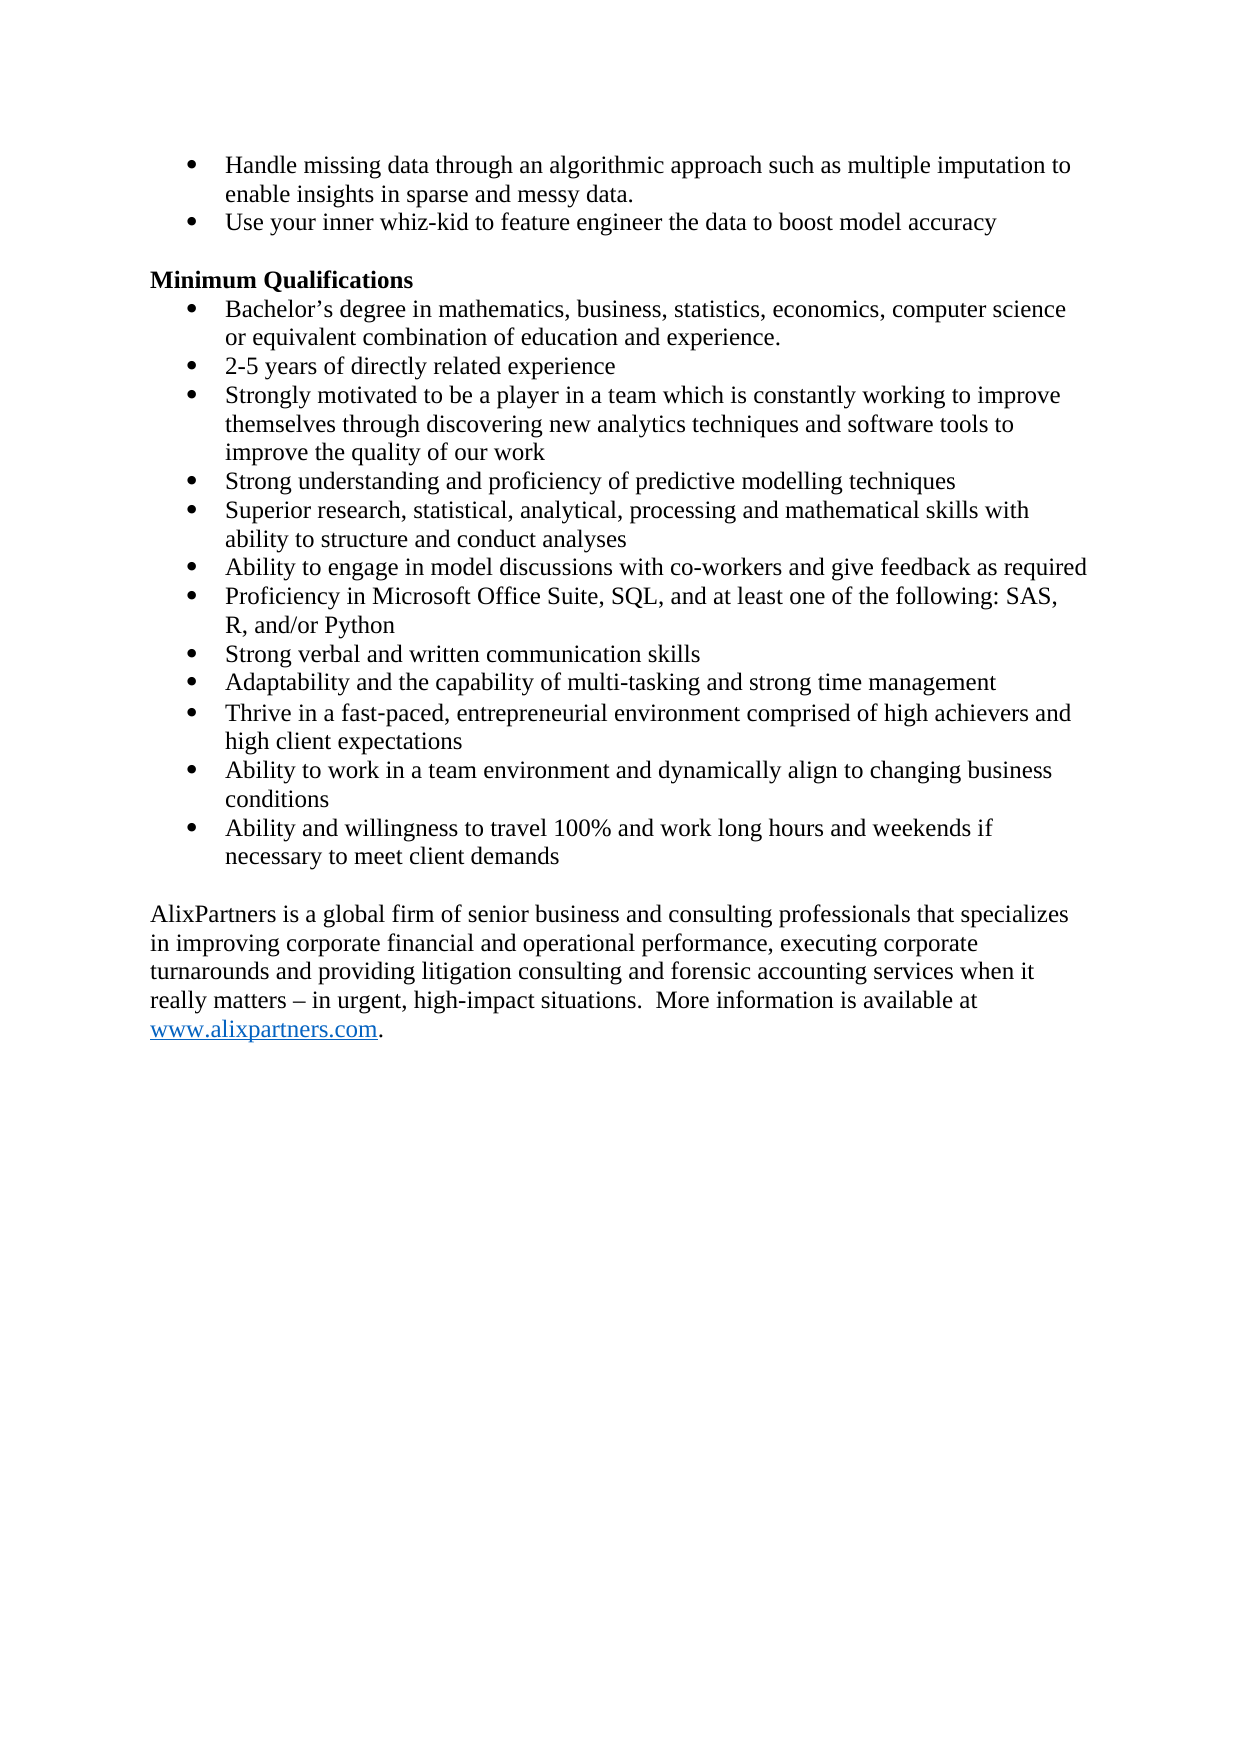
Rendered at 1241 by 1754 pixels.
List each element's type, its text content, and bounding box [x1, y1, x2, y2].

list Strong verbal and written communication skills [187, 639, 1090, 667]
text AlixPartners is a global firm of senior business and consulting professionals that specializes in improving corporate financial and operational performance, executing corporate turnarounds and providing litigation consulting and forensic accounting services when it really matters – in urgent, high-impact situations. More information is available at www.alixpartners.com. [150, 870, 1090, 1043]
list Proficiency in Microsoft Office Suite, SQL, and at least one of the following: SAS, R, and/or Python [187, 581, 1090, 639]
text Minimum Qualifications [150, 265, 1090, 294]
list Ability and willingness to travel 100% and work long hours and weekends if necessary to meet client demands [187, 813, 1090, 870]
list Ability to work in a team environment and dynamically align to changing business conditions [187, 755, 1090, 813]
list Strongly motivated to be a player in a team which is constantly working to improve themselves through discovering new analytics techniques and software tools to improve the quality of our work [187, 380, 1090, 466]
list Adaptability and the capability of multi-tasking and strong time management [187, 667, 1090, 696]
list Ability to engage in model discussions with co-workers and give feedback as required [187, 552, 1090, 581]
list Strong understanding and proficiency of predictive modelling techniques [187, 466, 1090, 495]
list Use your inner whiz-kid to feature engineer the data to boost model accuracy [187, 207, 1090, 265]
list Bachelor’s degree in mathematics, business, statistics, economics, computer science or equivalent combination of education and experience. [187, 294, 1090, 351]
list Thrive in a fast‐paced, entrepreneurial environment comprised of high achievers and high client expectations [187, 696, 1090, 755]
list Handle missing data through an algorithmic approach such as multiple imputation to enable insights in sparse and messy data. [187, 150, 1090, 207]
list 2-5 years of directly related experience [187, 351, 1090, 380]
list Superior research, statistical, analytical, processing and mathematical skills with ability to structure and conduct analyses [187, 495, 1090, 552]
